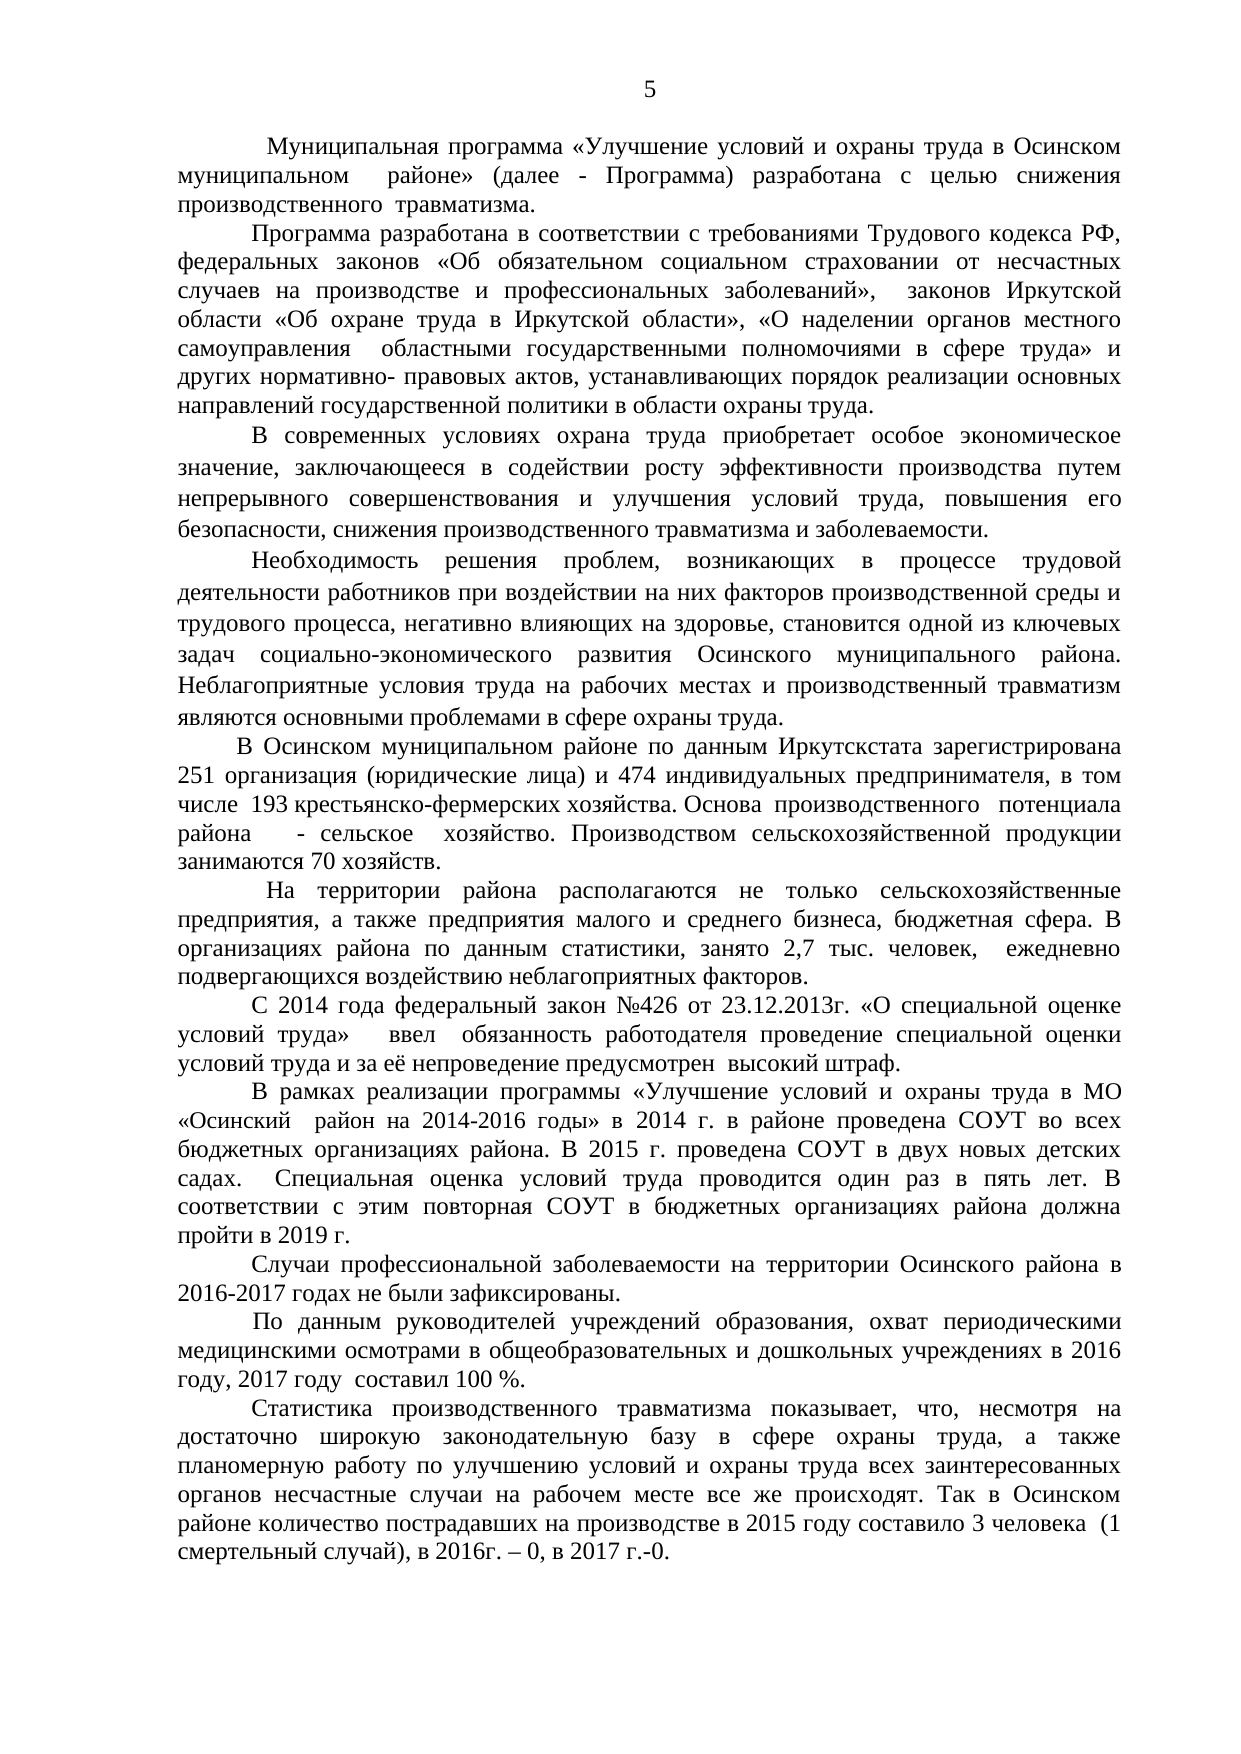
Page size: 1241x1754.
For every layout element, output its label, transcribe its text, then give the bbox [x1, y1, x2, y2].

text Необходимость решения проблем, возникающих в процессе трудовой деятельности работников при воздействии на них факторов производственной среды и трудового процесса, негативно влияющих на здоровье, становится одной из ключевых задач социально-экономического развития Осинского муниципального района. Неблагоприятные условия труда на рабочих местах и производственный травматизм являются основными проблемами в сфере охраны труда. [177, 544, 1122, 731]
list Случаи профессиональной заболеваемости на территории Осинского района в 2016-2017 годах не были зафиксированы. [177, 1249, 1122, 1306]
text Статистика производственного травматизма показывает, что, несмотря на достаточно широкую законодательную базу в сфере охраны труда, а также планомерную работу по улучшению условий и охраны труда всех заинтересованных органов несчастные случаи на рабочем месте все же происходят. Так в Осинском районе количество пострадавших на производстве в 2015 году составило 3 человека (1 смертельный случай), в 2016г. – 0, в 2017 г.-0. [177, 1393, 1122, 1565]
list По данным руководителей учреждений образования, охват периодическими медицинскими осмотрами в общеобразовательных и дошкольных учреждениях в 2016 году, 2017 году составил 100 %. [177, 1306, 1122, 1393]
text Программа разработана в соответствии с требованиями Трудового кодекса РФ, федеральных законов «Об обязательном социальном страховании от несчастных случаев на производстве и профессиональных заболеваний», законов Иркутской области «Об охране труда в Иркутской области», «О наделении органов местного самоуправления областными государственными полномочиями в сфере труда» и других нормативно- правовых актов, устанавливающих порядок реализации основных направлений государственной политики в области охраны труда. [177, 218, 1122, 419]
text В современных условиях охрана труда приобретает особое экономическое значение, заключающееся в содействии росту эффективности производства путем непрерывного совершенствования и улучшения условий труда, повышения его безопасности, снижения производственного травматизма и заболеваемости. [177, 419, 1122, 544]
text На территории района располагаются не только сельскохозяйственные предприятия, а также предприятия малого и среднего бизнеса, бюджетная сфера. В организациях района по данным статистики, занято 2,7 тыс. человек, ежедневно подвергающихся воздействию неблагоприятных факторов. [177, 875, 1122, 990]
text В Осинском муниципальном районе по данным Иркутскстата зарегистрирована 251 организация (юридические лица) и 474 индивидуальных предпринимателя, в том числе 193 крестьянско-фермерских хозяйства. Основа производственного потенциала района - сельское хозяйство. Производством сельскохозяйственной продукции занимаются 70 хозяйств. [177, 731, 1122, 875]
text С 2014 года федеральный закон №426 от 23.12.2013г. «О специальной оценке условий труда» ввел обязанность работодателя проведение специальной оценки условий труда и за её непроведение предусмотрен высокий штраф. [177, 990, 1122, 1076]
text Муниципальная программа «Улучшение условий и охраны труда в Осинском муниципальном районе» (далее - Программа) разработана с целью снижения производственного травматизма. [177, 131, 1122, 218]
list В рамках реализации программы «Улучшение условий и охраны труда в МО «Осинский район на 2014-2016 годы» в 2014 г. в районе проведена СОУТ во всех бюджетных организациях района. В 2015 г. проведена СОУТ в двух новых детских садах. Специальная оценка условий труда проводится один раз в пять лет. В соответствии с этим повторная СОУТ в бюджетных организациях района должна пройти в 2019 г. [177, 1076, 1122, 1249]
